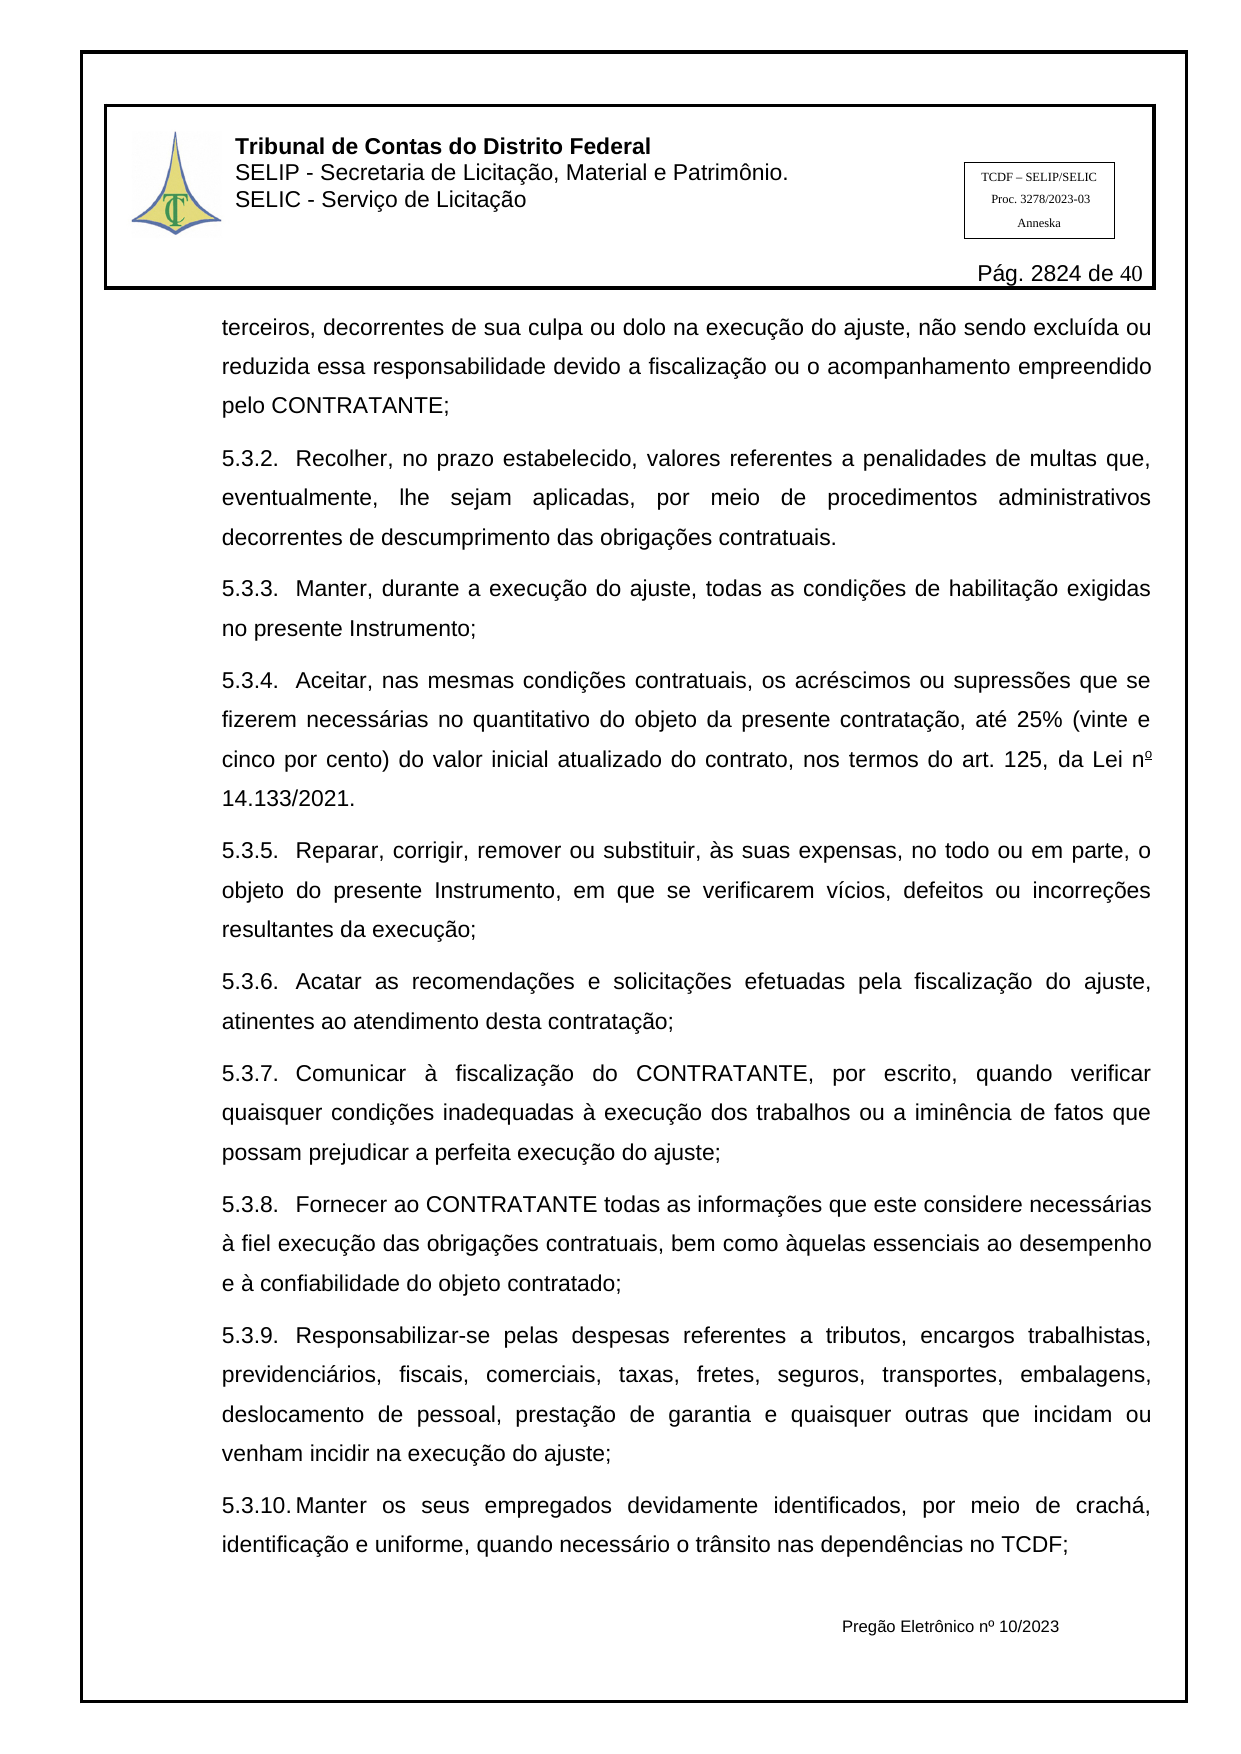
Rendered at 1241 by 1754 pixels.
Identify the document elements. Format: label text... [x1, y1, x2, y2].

picture [126, 115, 230, 249]
list Recolher, no prazo estabelecido, valores referentes a penalidades de multas que, eventualmente, lhe sejam aplicadas, por meio de procedimentos administrativos decorrentes de descumprimento das obrigações contratuais. [222, 444, 1152, 550]
list Comunicar à fiscalização do CONTRATANTE, por escrito, quando verificar quaisquer condições inadequadas à execução dos trabalhos ou a iminência de fatos que possam prejudicar a perfeita execução do ajuste; [222, 1060, 1152, 1165]
list Manter, durante a execução do ajuste, todas as condições de habilitação exigidas no presente Instrumento; [222, 575, 1152, 641]
list Reparar, corrigir, remover ou substituir, às suas expensas, no todo ou em parte, o objeto do presente Instrumento, em que se verificarem vícios, defeitos ou incorreções resultantes da execução; [222, 837, 1152, 943]
list Acatar as recomendações e solicitações efetuadas pela fiscalização do ajuste, atinentes ao atendimento desta contratação; [222, 968, 1152, 1034]
list Aceitar, nas mesmas condições contratuais, os acréscimos ou supressões que se fizerem necessárias no quantitativo do objeto da presente contratação, até 25% (vinte e cinco por cento) do valor inicial atualizado do contrato, nos termos do art. 125, da Lei no 14.133/2021. [222, 667, 1152, 812]
list Responsabilizar-se pelas despesas referentes a tributos, encargos trabalhistas, previdenciários, fiscais, comerciais, taxas, fretes, seguros, transportes, embalagens, deslocamento de pessoal, prestação de garantia e quaisquer outras que incidam ou venham incidir na execução do ajuste; [222, 1322, 1152, 1466]
list Manter os seus empregados devidamente identificados, por meio de crachá, identificação e uniforme, quando necessário o trânsito nas dependências no TCDF; [222, 1492, 1152, 1558]
list Fornecer ao CONTRATANTE todas as informações que este considere necessárias à fiel execução das obrigações contratuais, bem como àquelas essenciais ao desempenho e à confiabilidade do objeto contratado; [222, 1191, 1152, 1296]
